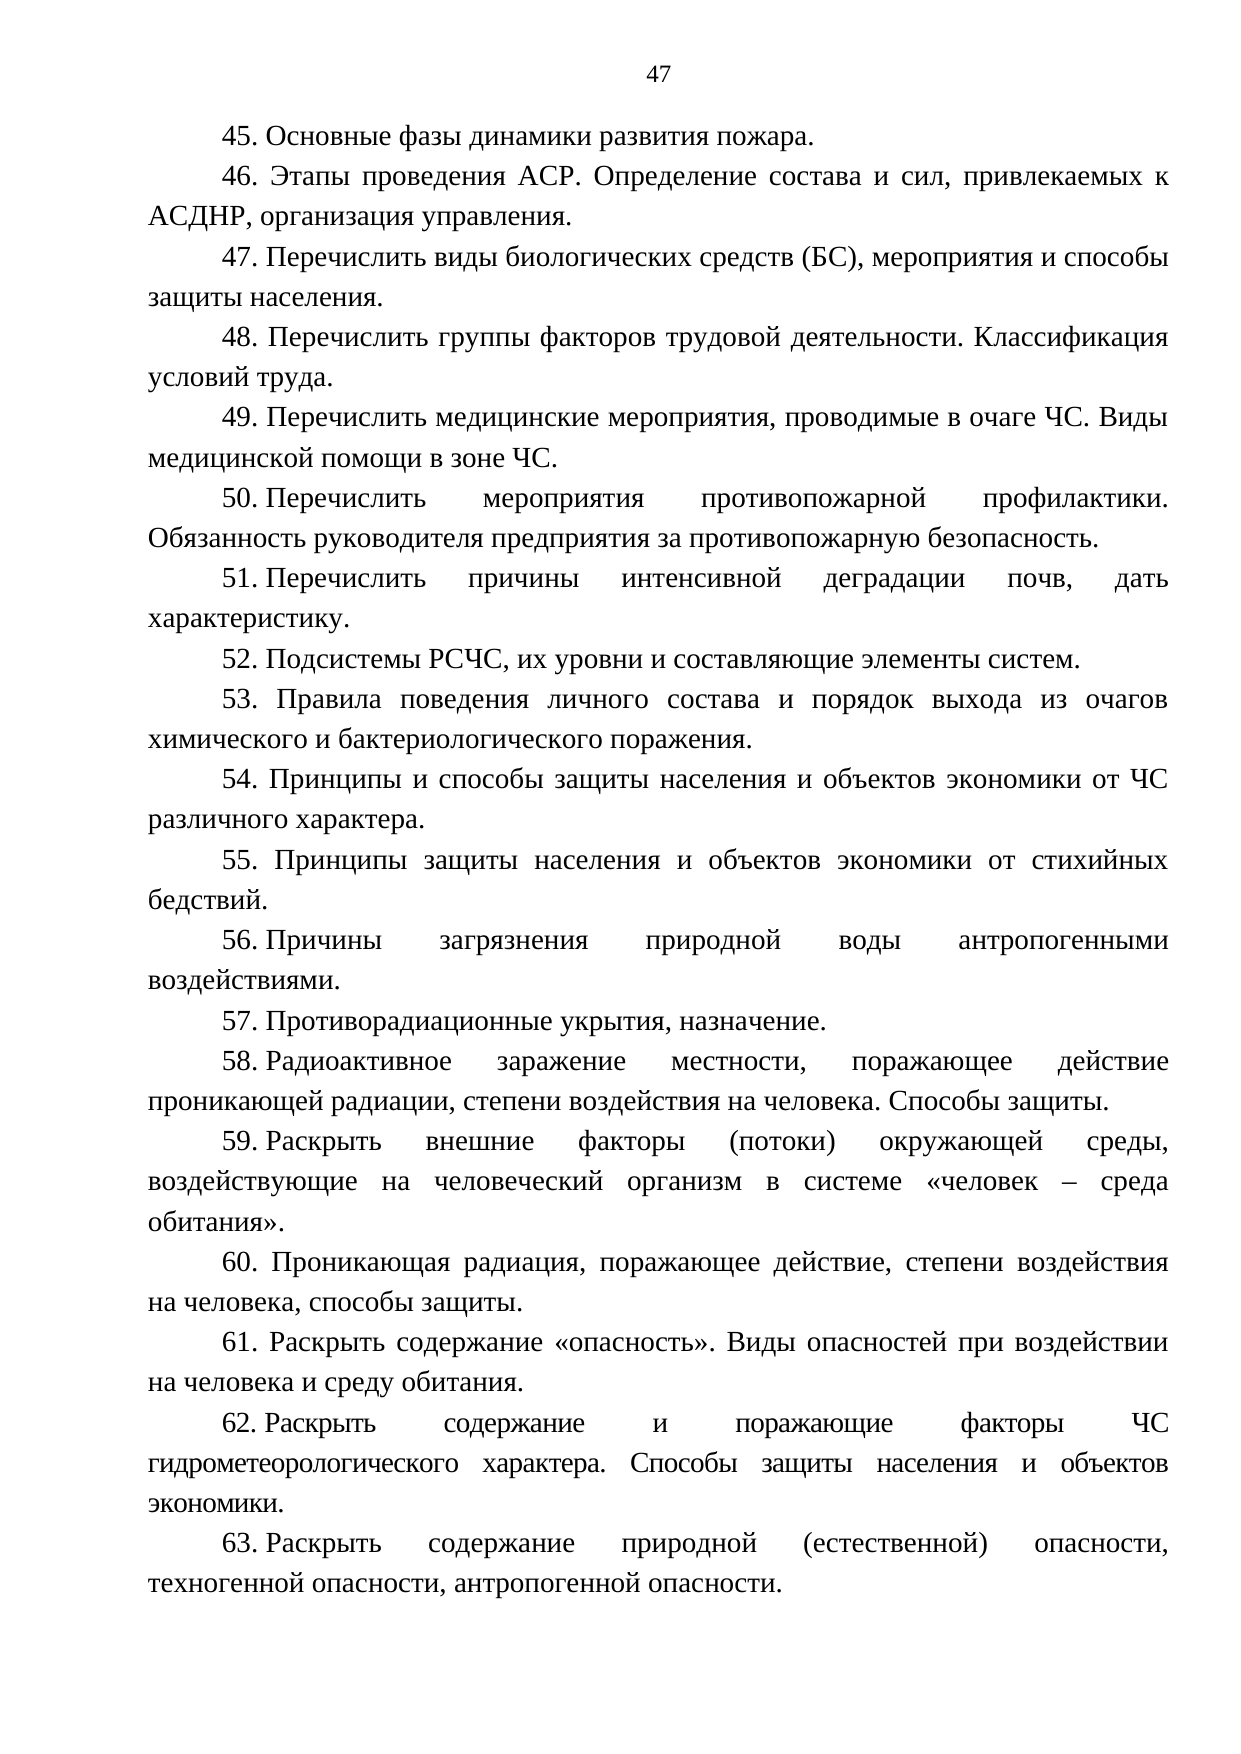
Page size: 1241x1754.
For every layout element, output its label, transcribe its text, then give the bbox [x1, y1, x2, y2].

text 52. Подсистемы РСЧС, их уровни и составляющие элементы систем. [148, 641, 1169, 674]
text 50. Перечислить мероприятия противопожарной профилактики. Обязанность руководителя предприятия за противопожарную безопасность. [148, 480, 1169, 554]
text 62. Раскрыть содержание и поражающие факторы ЧС гидрометеорологического характера. Способы защиты населения и объектов экономики. [148, 1405, 1169, 1519]
text 45. Основные фазы динамики развития пожара. [148, 118, 1169, 152]
text 57. Противорадиационные укрытия, назначение. [148, 1003, 1169, 1036]
text 46. Этапы проведения АСР. Определение состава и сил, привлекаемых к АСДНР, организация управления. [148, 158, 1169, 232]
text 49. Перечислить медицинские мероприятия, проводимые в очаге ЧС. Виды медицинской помощи в зоне ЧС. [148, 399, 1169, 473]
text 51. Перечислить причины интенсивной деградации почв, дать характеристику. [148, 560, 1169, 634]
text 48. Перечислить группы факторов трудовой деятельности. Классификация условий труда. [148, 319, 1169, 393]
text 63. Раскрыть содержание природной (естественной) опасности, техногенной опасности, антропогенной опасности. [148, 1525, 1169, 1599]
text 56. Причины загрязнения природной воды антропогенными воздействиями. [148, 922, 1169, 996]
text 59. Раскрыть внешние факторы (потоки) окружающей среды, воздействующие на человеческий организм в системе «человек – среда обитания». [148, 1123, 1169, 1237]
text 53. Правила поведения личного состава и порядок выхода из очагов химического и бактериологического поражения. [148, 681, 1169, 755]
text 61. Раскрыть содержание «опасность». Виды опасностей при воздействии на человека и среду обитания. [148, 1324, 1169, 1398]
text 60. Проникающая радиация, поражающее действие, степени воздействия на человека, способы защиты. [148, 1244, 1169, 1318]
text 47. Перечислить виды биологических средств (БС), мероприятия и способы защиты населения. [148, 239, 1169, 312]
text 55. Принципы защиты населения и объектов экономики от стихийных бедствий. [148, 842, 1169, 916]
text 54. Принципы и способы защиты населения и объектов экономики от ЧС различного характера. [148, 761, 1169, 835]
text 58. Радиоактивное заражение местности, поражающее действие проникающей радиации, степени воздействия на человека. Способы защиты. [148, 1043, 1169, 1117]
